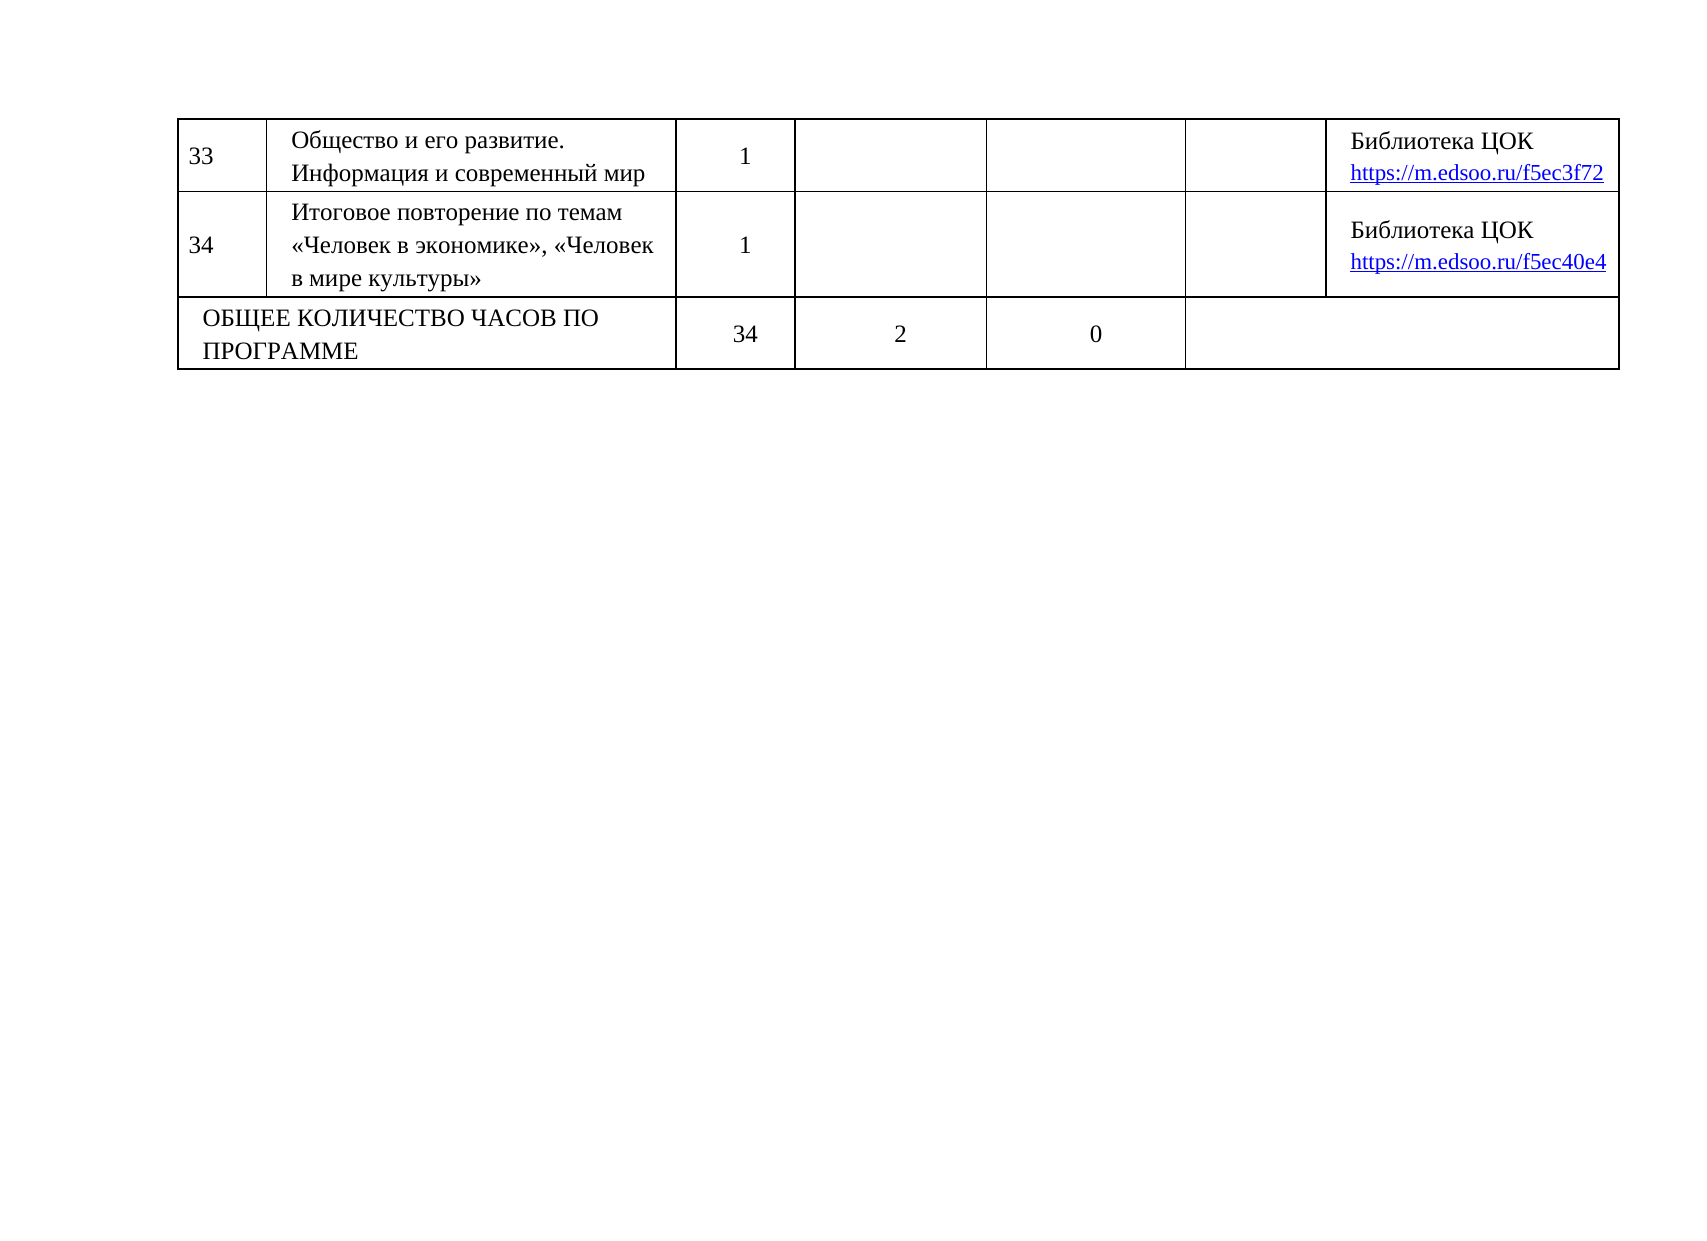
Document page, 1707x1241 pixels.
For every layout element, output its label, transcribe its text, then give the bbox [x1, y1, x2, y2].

table_cell ОБЩЕЕ КОЛИЧЕСТВО ЧАСОВ ПО ПРОГРАММЕ [179, 298, 675, 368]
table_cell 1 [677, 120, 794, 191]
table_cell [1186, 120, 1325, 191]
table_cell Библиотека ЦОК https://m.edsoo.ru/f5ec3f72 [1327, 120, 1618, 191]
table_cell Библиотека ЦОК https://m.edsoo.ru/f5ec40e4 [1327, 192, 1618, 296]
table_cell 34 [677, 298, 794, 368]
table_cell [987, 192, 1185, 296]
table_cell 1 [677, 192, 794, 296]
table_cell [987, 120, 1185, 191]
table_cell Общество и его развитие. Информация и современный мир [267, 120, 675, 191]
table_cell [1186, 298, 1618, 368]
table_cell Итоговое повторение по темам «Человек в экономике», «Человек в мире культуры» [267, 192, 675, 296]
table_cell 0 [987, 298, 1185, 368]
table_cell [796, 120, 986, 191]
table_cell 34 [179, 192, 266, 296]
table_cell [1186, 192, 1325, 296]
table_cell 2 [796, 298, 986, 368]
table_cell 33 [179, 120, 266, 191]
table_cell [796, 192, 986, 296]
